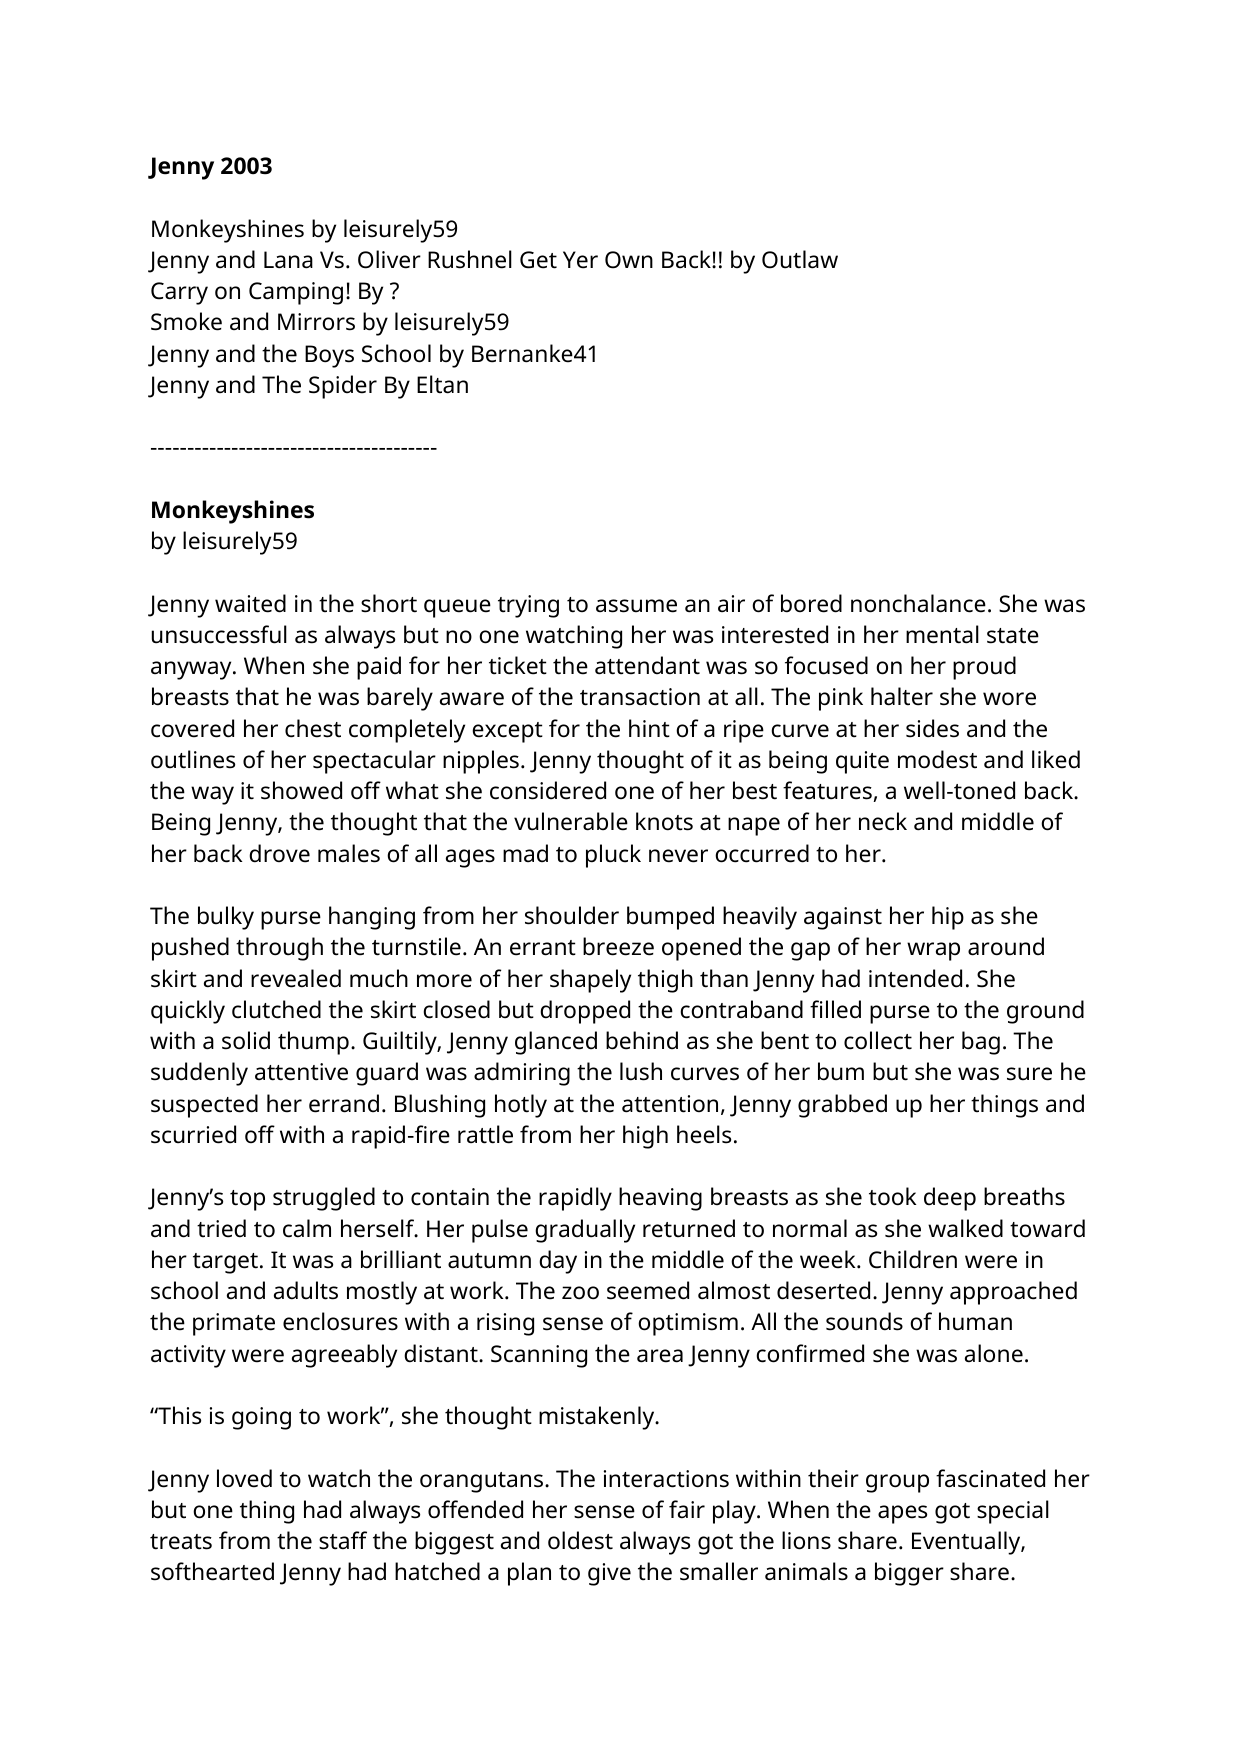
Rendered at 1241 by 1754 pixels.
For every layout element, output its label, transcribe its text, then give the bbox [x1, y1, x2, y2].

text Carry on Camping! By ? [150, 275, 1090, 306]
text Jenny and the Boys School by Bernanke41 [150, 337, 1090, 369]
text Jenny and The Spider By Eltan [150, 369, 1090, 400]
text Jenny 2003 [150, 150, 1090, 181]
text Monkeyshines by leisurely59 [150, 212, 1090, 244]
text Jenny waited in the short queue trying to assume an air of bored nonchalance. She was unsuccessful as always but no one watching her was interested in her mental state anyway. When she paid for her ticket the attendant was so focused on her proud breasts that he was barely aware of the transaction at all. The pink halter she wore covered her chest completely except for the hint of a ripe curve at her sides and the outlines of her spectacular nipples. Jenny thought of it as being quite modest and liked the way it showed off what she considered one of her best features, a well-toned back. Being Jenny, the thought that the vulnerable knots at nape of her neck and middle of her back drove males of all ages mad to pluck never occurred to her. [150, 587, 1090, 869]
text The bulky purse hanging from her shoulder bumped heavily against her hip as she pushed through the turnstile. An errant breeze opened the gap of her wrap around skirt and revealed much more of her shapely thigh than Jenny had intended. She quickly clutched the skirt closed but dropped the contraband filled purse to the ground with a solid thump. Guiltily, Jenny glanced behind as she bent to collect her bag. The suddenly attentive guard was admiring the lush curves of her bum but she was sure he suspected her errand. Blushing hotly at the attention, Jenny grabbed up her things and scurried off with a rapid-fire rattle from her high heels. [150, 900, 1090, 1150]
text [150, 1462, 1090, 1587]
text Monkeyshines [150, 494, 1090, 525]
text --------------------------------------- [150, 431, 1090, 462]
text “This is going to work”, she thought mistakenly. [150, 1400, 1090, 1431]
text Jenny’s top struggled to contain the rapidly heaving breasts as she took deep breaths and tried to calm herself. Her pulse gradually returned to normal as she walked toward her target. It was a brilliant autumn day in the middle of the week. Children were in school and adults mostly at work. The zoo seemed almost deserted. Jenny approached the primate enclosures with a rising sense of optimism. All the sounds of human activity were agreeably distant. Scanning the area Jenny confirmed she was alone. [150, 1181, 1090, 1369]
text by leisurely59 [150, 525, 1090, 556]
text Jenny and Lana Vs. Oliver Rushnel Get Yer Own Back!! by Outlaw [150, 244, 1090, 275]
text Smoke and Mirrors by leisurely59 [150, 306, 1090, 337]
